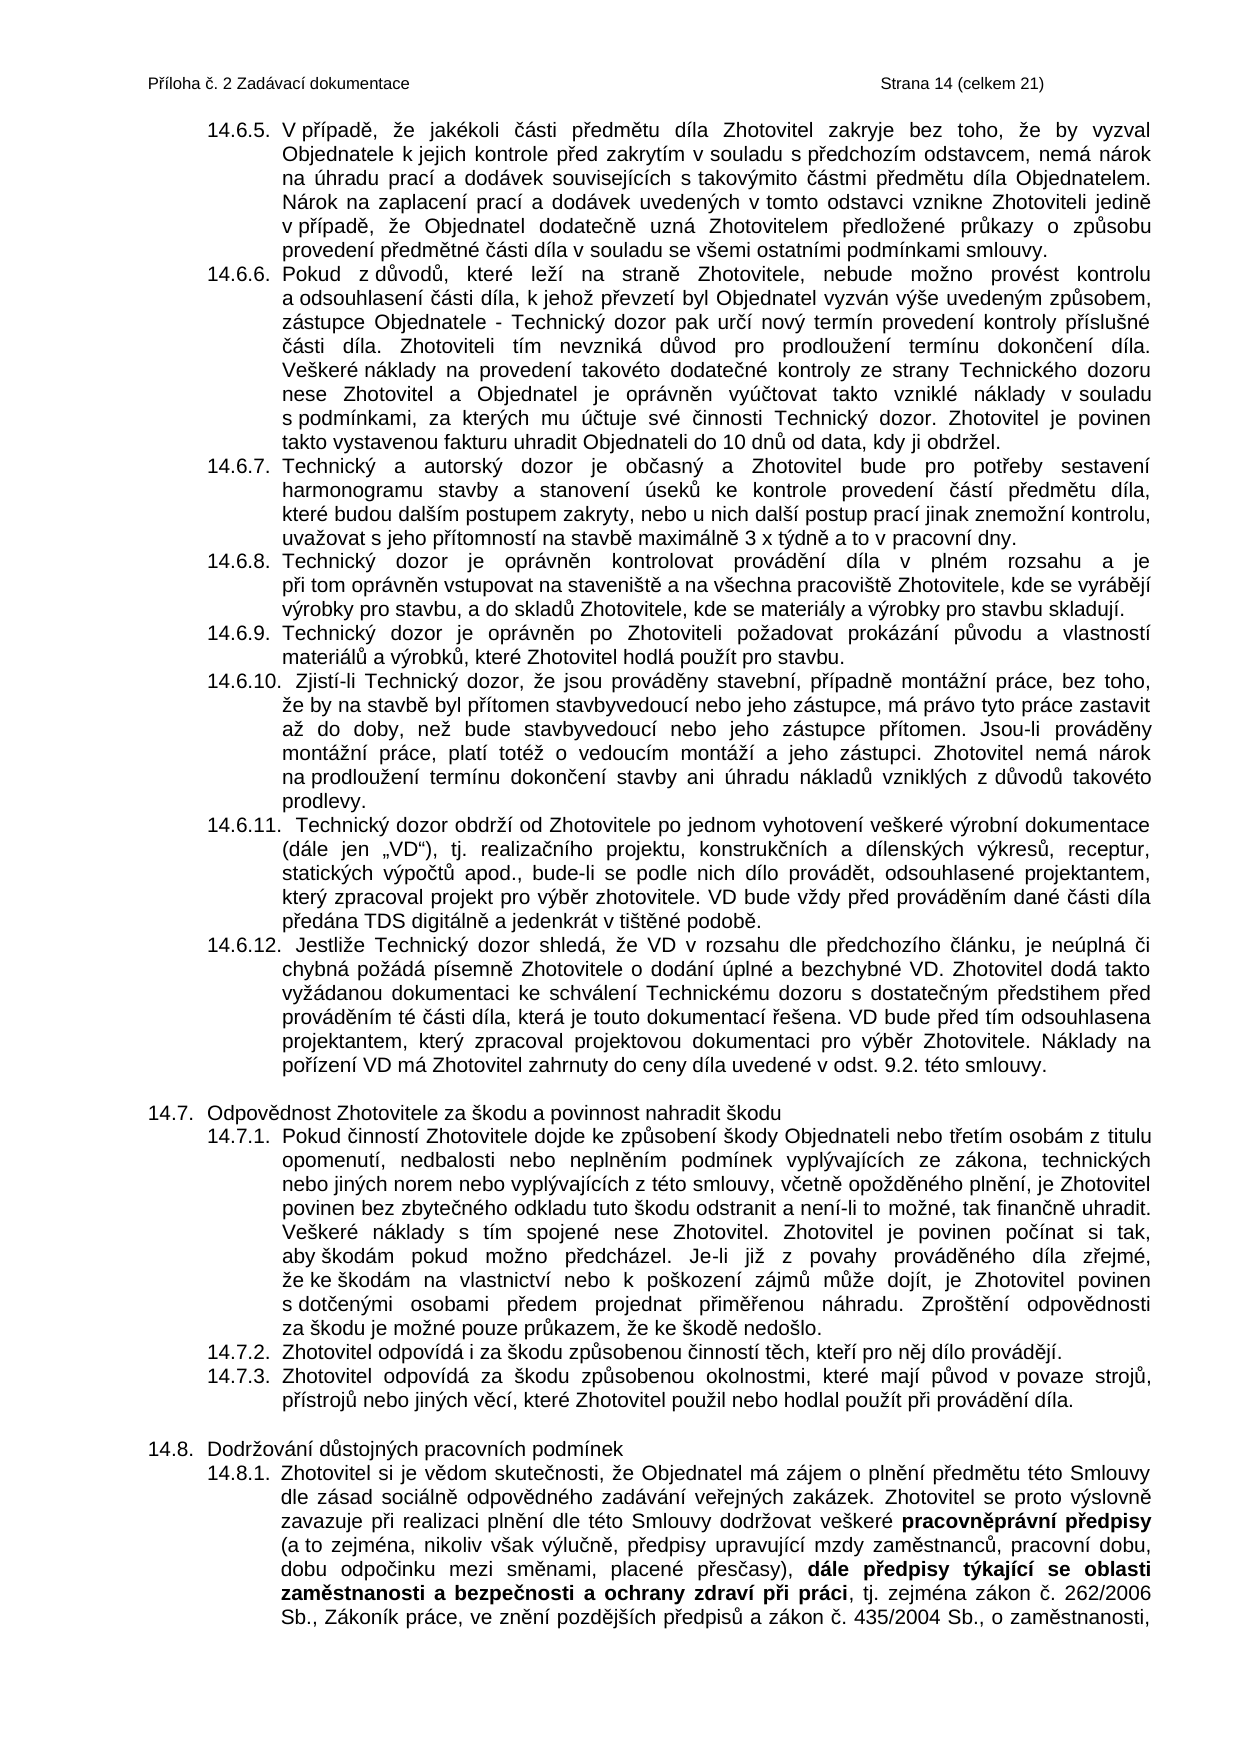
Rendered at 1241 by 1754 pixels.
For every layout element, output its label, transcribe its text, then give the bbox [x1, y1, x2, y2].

list Technický dozor je oprávněn kontrolovat provádění díla v plném rozsahu a je při tom oprávněn vstupovat na staveniště a na všechna pracoviště Zhotovitele, kde se vyrábějí výrobky pro stavbu, a do skladů Zhotovitele, kde se materiály a výrobky pro stavbu skladují. [207, 549, 1152, 621]
list Technický a autorský dozor je občasný a Zhotovitel bude pro potřeby sestavení harmonogramu stavby a stanovení úseků ke kontrole provedení částí předmětu díla, které budou dalším postupem zakryty, nebo u nich další postup prací jinak znemožní kontrolu, uvažovat s jeho přítomností na stavbě maximálně 3 x týdně a to v pracovní dny. [207, 453, 1152, 549]
list Zjistí-li Technický dozor, že jsou prováděny stavební, případně montážní práce, bez toho, že by na stavbě byl přítomen stavbyvedoucí nebo jeho zástupce, má právo tyto práce zastavit až do doby, než bude stavbyvedoucí nebo jeho zástupce přítomen. Jsou-li prováděny montážní práce, platí totéž o vedoucím montáží a jeho zástupci. Zhotovitel nemá nárok na prodloužení termínu dokončení stavby ani úhradu nákladů vzniklých z důvodů takovéto prodlevy. [207, 669, 1152, 813]
list Jestliže Technický dozor shledá, že VD v rozsahu dle předchozího článku, je neúplná či chybná požádá písemně Zhotovitele o dodání úplné a bezchybné VD. Zhotovitel dodá takto vyžádanou dokumentaci ke schválení Technickému dozoru s dostatečným předstihem před prováděním té části díla, která je touto dokumentací řešena. VD bude před tím odsouhlasena projektantem, který zpracoval projektovou dokumentaci pro výběr Zhotovitele. Náklady na pořízení VD má Zhotovitel zahrnuty do ceny díla uvedené v odst. 9.2. této smlouvy. [207, 933, 1152, 1076]
list Pokud z důvodů, které leží na straně Zhotovitele, nebude možno provést kontrolu a odsouhlasení části díla, k jehož převzetí byl Objednatel vyzván výše uvedeným způsobem, zástupce Objednatele - Technický dozor pak určí nový termín provedení kontroly příslušné části díla. Zhotoviteli tím nevzniká důvod pro prodloužení termínu dokončení díla. Veškeré náklady na provedení takovéto dodatečné kontroly ze strany Technického dozoru nese Zhotovitel a Objednatel je oprávněn vyúčtovat takto vzniklé náklady v souladu s podmínkami, za kterých mu účtuje své činnosti Technický dozor. Zhotovitel je povinen takto vystavenou fakturu uhradit Objednateli do 10 dnů od data, kdy ji obdržel. [207, 262, 1152, 453]
list Zhotovitel odpovídá za škodu způsobenou okolnostmi, které mají původ v povaze strojů, přístrojů nebo jiných věcí, které Zhotovitel použil nebo hodlal použít při provádění díla. [207, 1364, 1152, 1412]
list V případě, že jakékoli části předmětu díla Zhotovitel zakryje bez toho, že by vyzval Objednatele k jejich kontrole před zakrytím v souladu s předchozím odstavcem, nemá nárok na úhradu prací a dodávek souvisejících s takovýmito částmi předmětu díla Objednatelem. Nárok na zaplacení prací a dodávek uvedených v tomto odstavci vznikne Zhotoviteli jedině v případě, že Objednatel dodatečně uzná Zhotovitelem předložené průkazy o způsobu provedení předmětné části díla v souladu se všemi ostatními podmínkami smlouvy. [207, 118, 1152, 262]
list Zhotovitel odpovídá i za škodu způsobenou činností těch, kteří pro něj dílo provádějí. [207, 1340, 1152, 1364]
list Technický dozor je oprávněn po Zhotoviteli požadovat prokázání původu a vlastností materiálů a výrobků, které Zhotovitel hodlá použít pro stavbu. [207, 621, 1152, 669]
list Pokud činností Zhotovitele dojde ke způsobení škody Objednateli nebo třetím osobám z titulu opomenutí, nedbalosti nebo neplněním podmínek vyplývajících ze zákona, technických nebo jiných norem nebo vyplývajících z této smlouvy, včetně opožděného plnění, je Zhotovitel povinen bez zbytečného odkladu tuto škodu odstranit a není-li to možné, tak finančně uhradit. Veškeré náklady s tím spojené nese Zhotovitel. Zhotovitel je povinen počínat si tak, aby škodám pokud možno předcházel. Je-li již z povahy prováděného díla zřejmé, že ke škodám na vlastnictví nebo k poškození zájmů může dojít, je Zhotovitel povinen s dotčenými osobami předem projednat přiměřenou náhradu. Zproštění odpovědnosti za škodu je možné pouze průkazem, že ke škodě nedošlo. [207, 1124, 1152, 1340]
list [207, 1461, 1152, 1628]
list Technický dozor obdrží od Zhotovitele po jednom vyhotovení veškeré výrobní dokumentace (dále jen „VD“), tj. realizačního projektu, konstrukčních a dílenských výkresů, receptur, statických výpočtů apod., bude-li se podle nich dílo provádět, odsouhlasené projektantem, který zpracoval projekt pro výběr zhotovitele. VD bude vždy před prováděním dané části díla předána TDS digitálně a jedenkrát v tištěné podobě. [207, 813, 1152, 933]
list Odpovědnost Zhotovitele za škodu a povinnost nahradit škodu [148, 1100, 1152, 1124]
list Dodržování důstojných pracovních podmínek [148, 1437, 1152, 1461]
